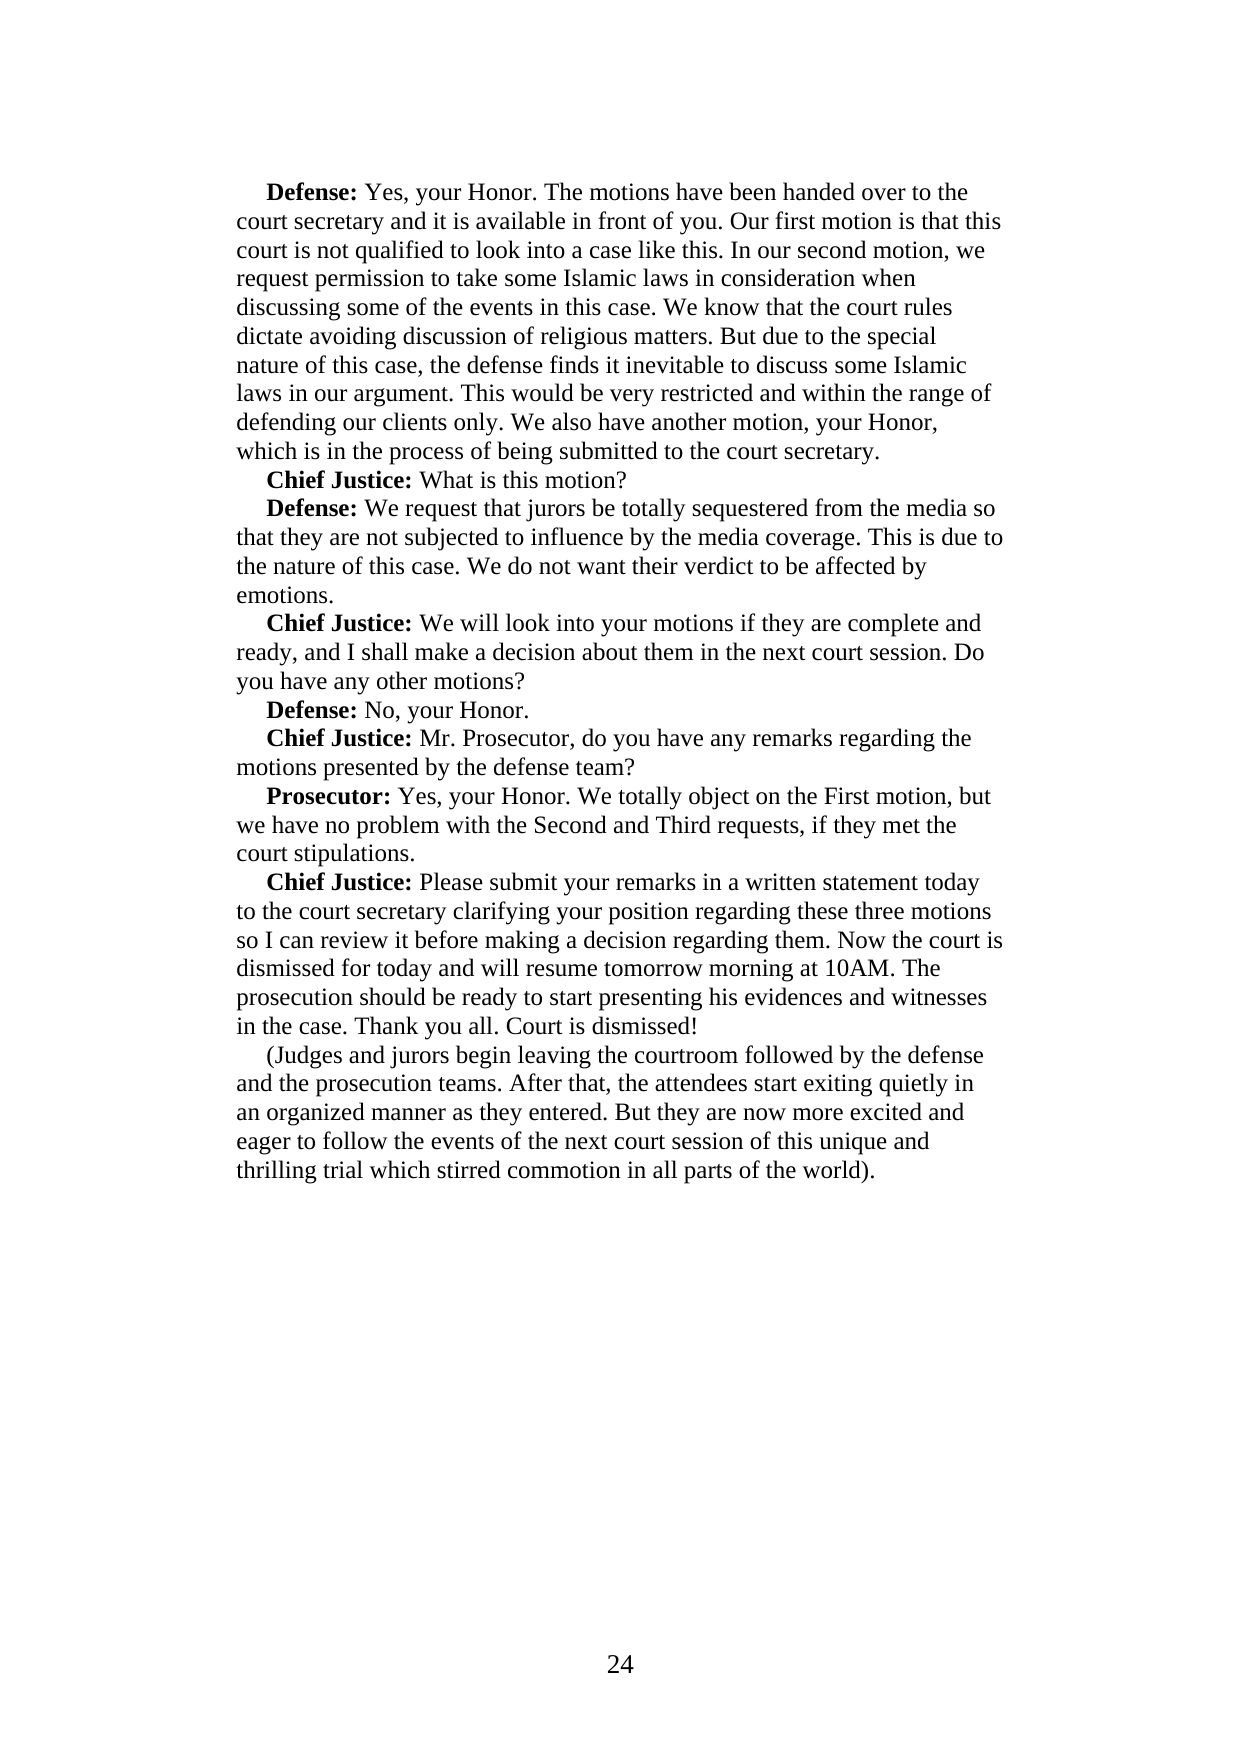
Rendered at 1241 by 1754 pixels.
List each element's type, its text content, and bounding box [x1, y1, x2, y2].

text Chief Justice: Please submit your remarks in a written statement today to the court secretary clarifying your position regarding these three motions so I can review it before making a decision regarding them. Now the court is dismissed for today and will resume tomorrow morning at 10AM. The prosecution should be ready to start presenting his evidences and witnesses in the case. Thank you all. Court is dismissed! [236, 867, 1004, 1040]
text Chief Justice: Mr. Prosecutor, do you have any remarks regarding the motions presented by the defense team? [236, 723, 1004, 781]
text Defense: Yes, your Honor. The motions have been handed over to the court secretary and it is available in front of you. Our first motion is that this court is not qualified to look into a case like this. In our second motion, we request permission to take some Islamic laws in consideration when discussing some of the events in this case. We know that the court rules dictate avoiding discussion of religious matters. But due to the special nature of this case, the defense finds it inevitable to discuss some Islamic laws in our argument. This would be very restricted and within the range of defending our clients only. We also have another motion, your Honor, which is in the process of being submitted to the court secretary. [236, 177, 1004, 465]
text Prosecutor: Yes, your Honor. We totally object on the First motion, but we have no problem with the Second and Third requests, if they met the court stipulations. [236, 781, 1004, 867]
text (Judges and jurors begin leaving the courtroom followed by the defense and the prosecution teams. After that, the attendees start exiting quietly in an organized manner as they entered. But they are now more excited and eager to follow the events of the next court session of this unique and thrilling trial which stirred commotion in all parts of the world). [236, 1040, 1004, 1183]
text Chief Justice: We will look into your motions if they are complete and ready, and I shall make a decision about them in the next court session. Do you have any other motions? [236, 608, 1004, 695]
text Defense: We request that jurors be totally sequestered from the media so that they are not subjected to influence by the media coverage. This is due to the nature of this case. We do not want their verdict to be affected by emotions. [236, 493, 1004, 608]
text Chief Justice: What is this motion? [236, 465, 1004, 493]
text Defense: No, your Honor. [236, 695, 1004, 723]
